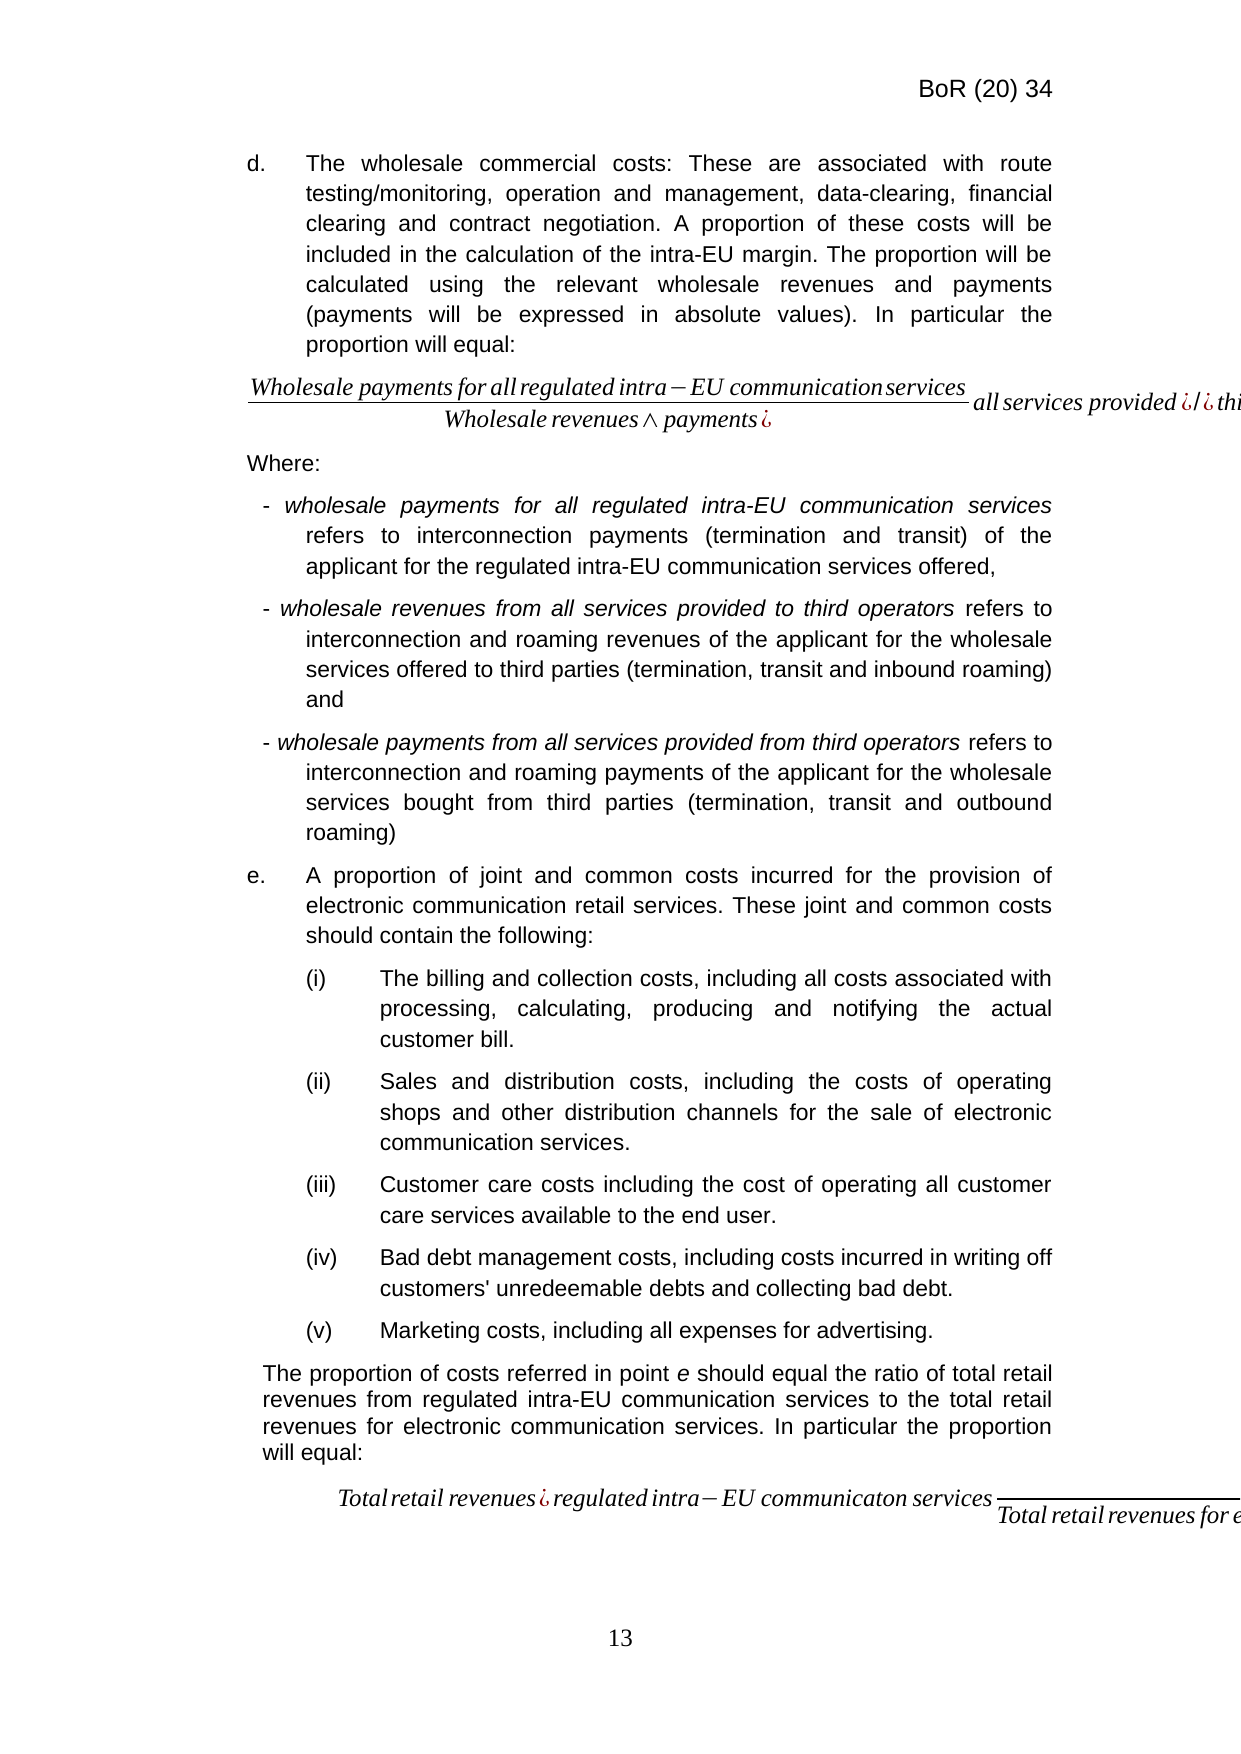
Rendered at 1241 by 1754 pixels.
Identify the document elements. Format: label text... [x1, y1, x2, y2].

list A proportion of joint and common costs incurred for the provision of electronic communication retail services. These joint and common costs should contain the following: [247, 862, 1053, 949]
list - wholesale payments for all regulated intra-EU communication services refers to interconnection payments (termination and transit) of the applicant for the regulated intra-EU communication services offered, [262, 492, 1053, 579]
list Bad debt management costs, including costs incurred in writing off customers' unredeemable debts and collecting bad debt. [306, 1244, 1053, 1301]
list Customer care costs including the cost of operating all customer care services available to the end user. [306, 1171, 1053, 1228]
list - wholesale revenues from all services provided to third operators refers to interconnection and roaming revenues of the applicant for the wholesale services offered to third parties (termination, transit and inbound roaming) and [262, 595, 1053, 712]
list Where: [247, 449, 1053, 476]
list - wholesale payments from all services provided from third operators refers to interconnection and roaming payments of the applicant for the wholesale services bought from third parties (termination, transit and outbound roaming) [262, 729, 1053, 846]
list Marketing costs, including all expenses for advertising. [306, 1317, 1053, 1344]
list The billing and collection costs, including all costs associated with processing, calculating, producing and notifying the actual customer bill. [306, 965, 1053, 1052]
list The wholesale commercial costs: These are associated with route testing/monitoring, operation and management, data-clearing, financial clearing and contract negotiation. A proportion of these costs will be included in the calculation of the intra-EU margin. The proportion will be calculated using the relevant wholesale revenues and payments (payments will be expressed in absolute values). In particular the proportion will equal: [247, 150, 1053, 358]
list Sales and distribution costs, including the costs of operating shops and other distribution channels for the sale of electronic communication services. [306, 1068, 1053, 1155]
text The proportion of costs referred in point e should equal the ratio of total retail revenues from regulated intra-EU communication services to the total retail revenues for electronic communication services. In particular the proportion will equal: [262, 1360, 1053, 1465]
